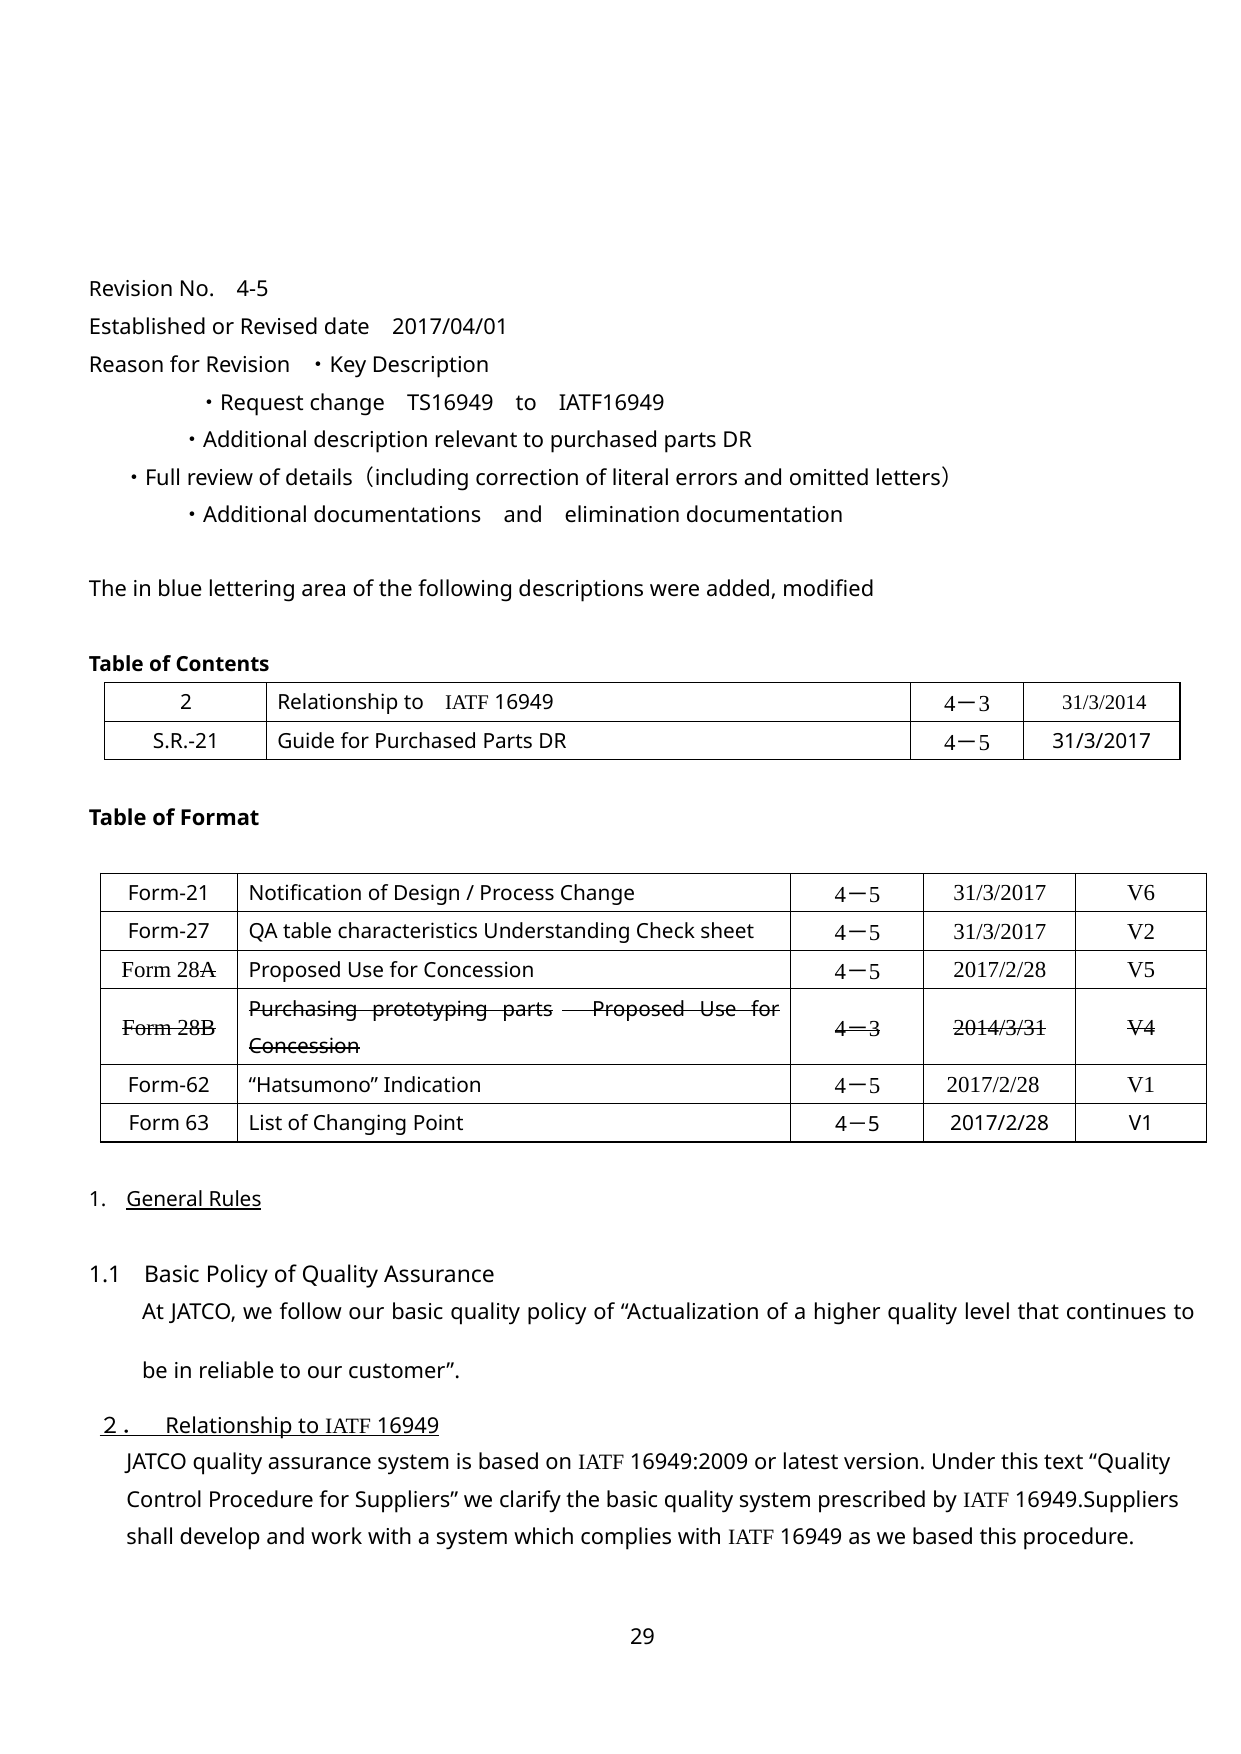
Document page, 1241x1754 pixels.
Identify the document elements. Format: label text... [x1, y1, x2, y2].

list General Rules [89, 1180, 1196, 1217]
table_cell 2017/2/28 [924, 1065, 1075, 1103]
table_cell Form 28B [101, 989, 237, 1064]
table_header 31/3/2017 [924, 874, 1075, 911]
table_cell QA table characteristics Understanding Check sheet [238, 912, 790, 950]
table_header 4－5 [791, 874, 923, 911]
table_header V6 [1076, 874, 1206, 911]
text Table of Format [89, 798, 1196, 835]
text Revision No. 4-5 [89, 269, 1196, 307]
table_cell Form-62 [101, 1065, 237, 1103]
text JATCO quality assurance system is based on IATF 16949:2009 or latest version. Under this text “Quality Control Procedure for Suppliers” we clarify the basic quality system prescribed by IATF 16949.Suppliers shall develop and work with a system which complies with IATF 16949 as we based this procedure. [126, 1442, 1196, 1555]
table_header Form-21 [101, 874, 237, 911]
text 1.1 Basic Policy of Quality Assurance [89, 1255, 1196, 1292]
table_cell S.R.-21 [105, 722, 266, 759]
table_cell 2017/2/28 [924, 1104, 1075, 1141]
table_cell Proposed Use for Concession [238, 951, 790, 988]
text Table of Contents [89, 644, 1196, 682]
table_cell 31/3/2017 [924, 912, 1075, 950]
table_cell 4－5 [911, 722, 1023, 759]
table_cell 4－5 [791, 951, 923, 988]
text Established or Revised date 2017/04/01 [89, 307, 1196, 344]
table_header 4－3 [911, 683, 1023, 721]
table_cell “Hatsumono” Indication [238, 1065, 790, 1103]
text ・Additional description relevant to purchased parts DR [89, 419, 1196, 457]
text Reason for Revision ・Key Description [89, 344, 1196, 382]
table_cell Purchasing prototyping parts Proposed Use for Concession [238, 989, 790, 1064]
table_cell 4－5 [791, 912, 923, 950]
text At JATCO, we follow our basic quality policy of “Actualization of a higher quality level that continues to be in reliable to our customer”. [142, 1292, 1196, 1405]
table_header Notification of Design / Process Change [238, 874, 790, 911]
table_header 2 [105, 683, 266, 721]
table_cell Guide for Purchased Parts DR [267, 722, 910, 759]
table_cell Form-27 [101, 912, 237, 950]
table_cell V5 [1076, 951, 1206, 988]
table_cell V1 [1076, 1104, 1206, 1141]
table_cell V2 [1076, 912, 1206, 950]
table_cell 4－5 [791, 1104, 923, 1141]
text ・Request change TS16949 to IATF16949 [89, 382, 1196, 419]
text ・Full review of details（including correction of literal errors and omitted letters） [89, 457, 1196, 494]
table_cell 2017/2/28 [924, 951, 1075, 988]
table_cell V4 [1076, 989, 1206, 1064]
text ・Additional documentations and elimination documentation [89, 494, 1196, 532]
table_cell List of Changing Point [238, 1104, 790, 1141]
table_cell 31/3/2017 [1024, 722, 1179, 759]
table_cell 2014/3/31 [924, 989, 1075, 1064]
table_cell Form 63 [101, 1104, 237, 1141]
table_header 31/3/2014 [1024, 683, 1179, 721]
table_cell Form 28A [101, 951, 237, 988]
table_cell V1 [1076, 1065, 1206, 1103]
text The in blue lettering area of the following descriptions were added, modified [89, 569, 1196, 607]
text ２． Relationship to IATF 16949 [89, 1405, 1196, 1442]
table_cell 4－3 [791, 989, 923, 1064]
table_header Relationship to IATF 16949 [267, 683, 910, 721]
table_cell 4－5 [791, 1065, 923, 1103]
